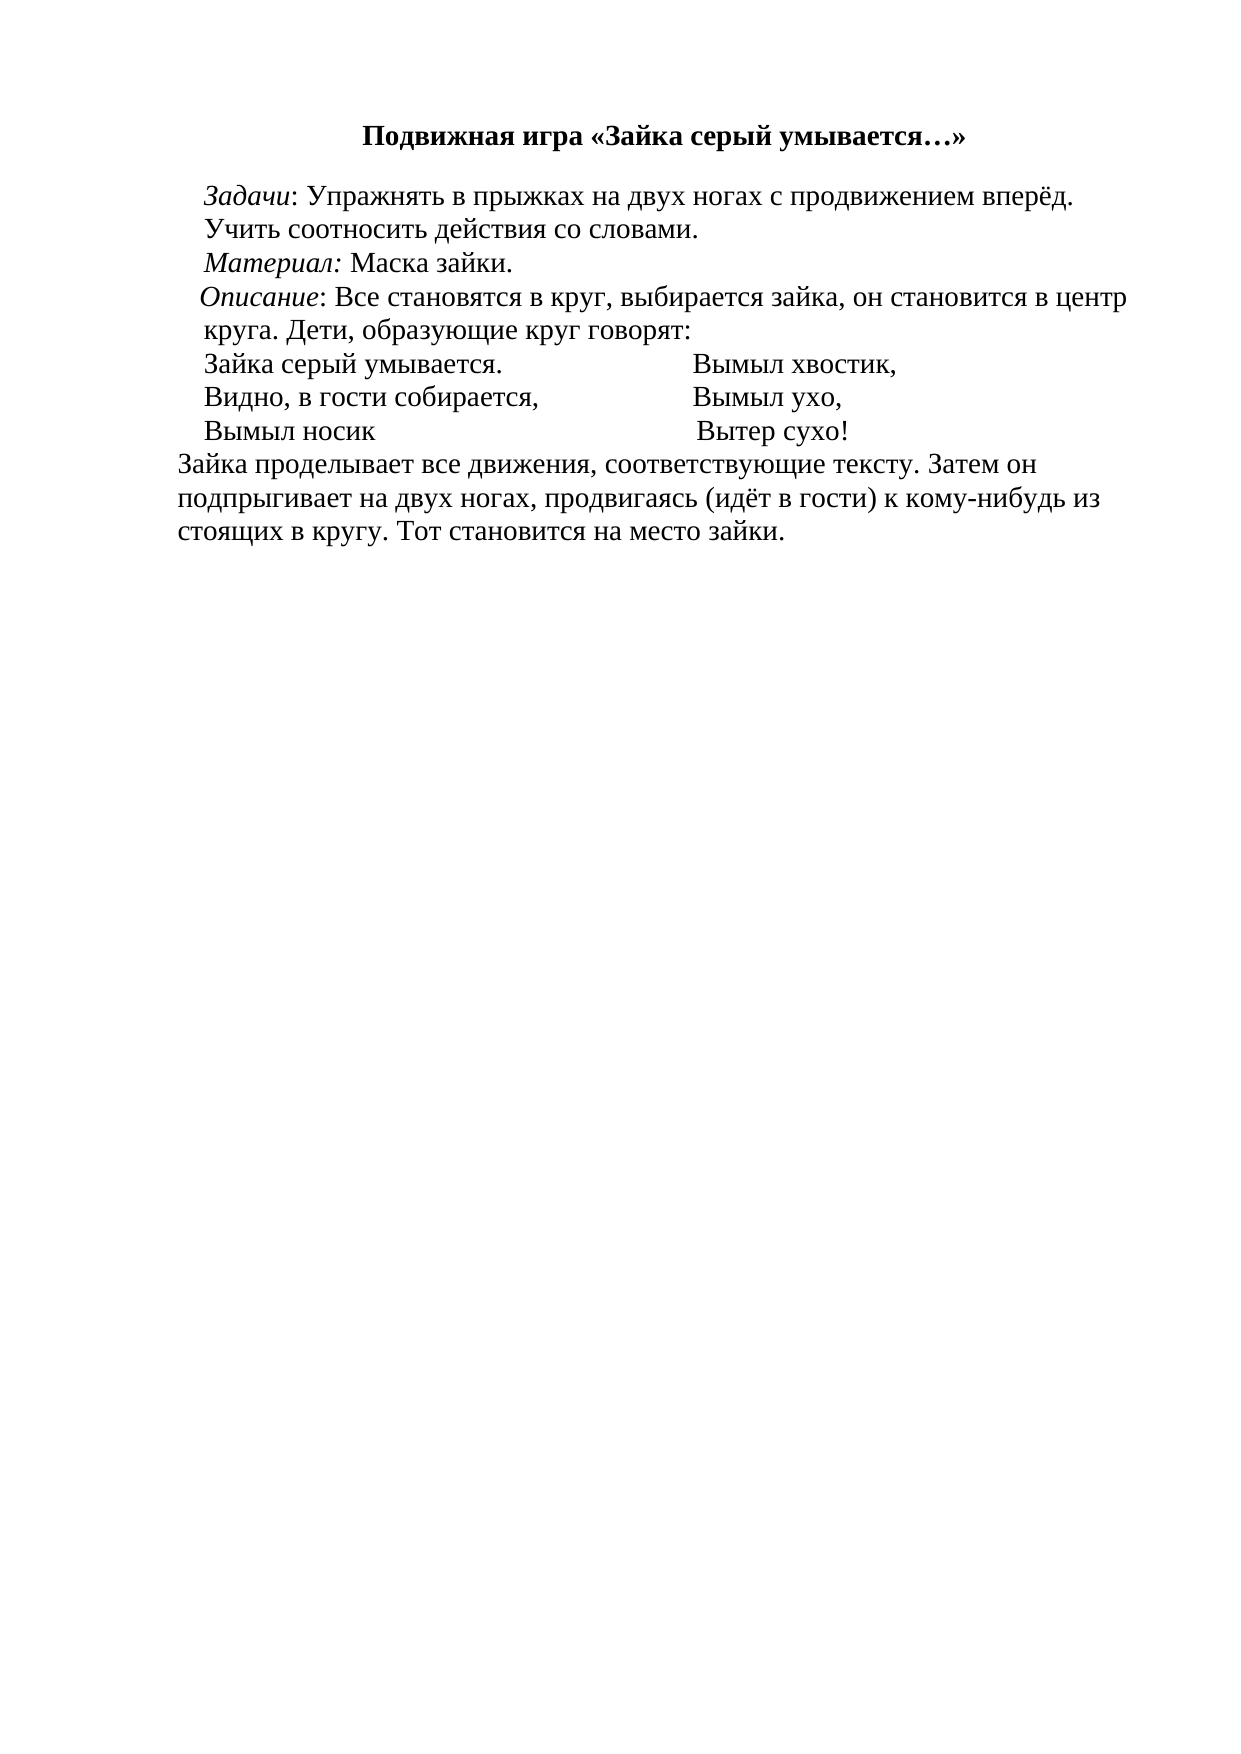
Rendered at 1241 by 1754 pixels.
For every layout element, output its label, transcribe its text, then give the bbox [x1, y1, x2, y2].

text Зайка проделывает все движения, соответствующие тексту. Затем он подпрыгивает на двух ногах, продвигаясь (идёт в гости) к кому-нибудь из стоящих в кругу. Тот становится на место зайки. [177, 446, 1152, 547]
text Подвижная игра «Зайка серый умывается…» [177, 118, 1152, 152]
text Описание: Все становятся в круг, выбирается зайка, он становится в центр круга. Дети, образующие круг говорят: [177, 279, 1152, 346]
text Вымыл носик Вытер сухо! [203, 413, 1152, 446]
text Задачи: Упражнять в прыжках на двух ногах с продвижением вперёд. Учить соотносить действия со словами. [203, 178, 1152, 245]
text Зайка серый умывается. Вымыл хвостик, [203, 346, 1152, 379]
text Видно, в гости собирается, Вымыл ухо, [203, 379, 1152, 413]
text Материал: Маска зайки. [203, 245, 1152, 279]
